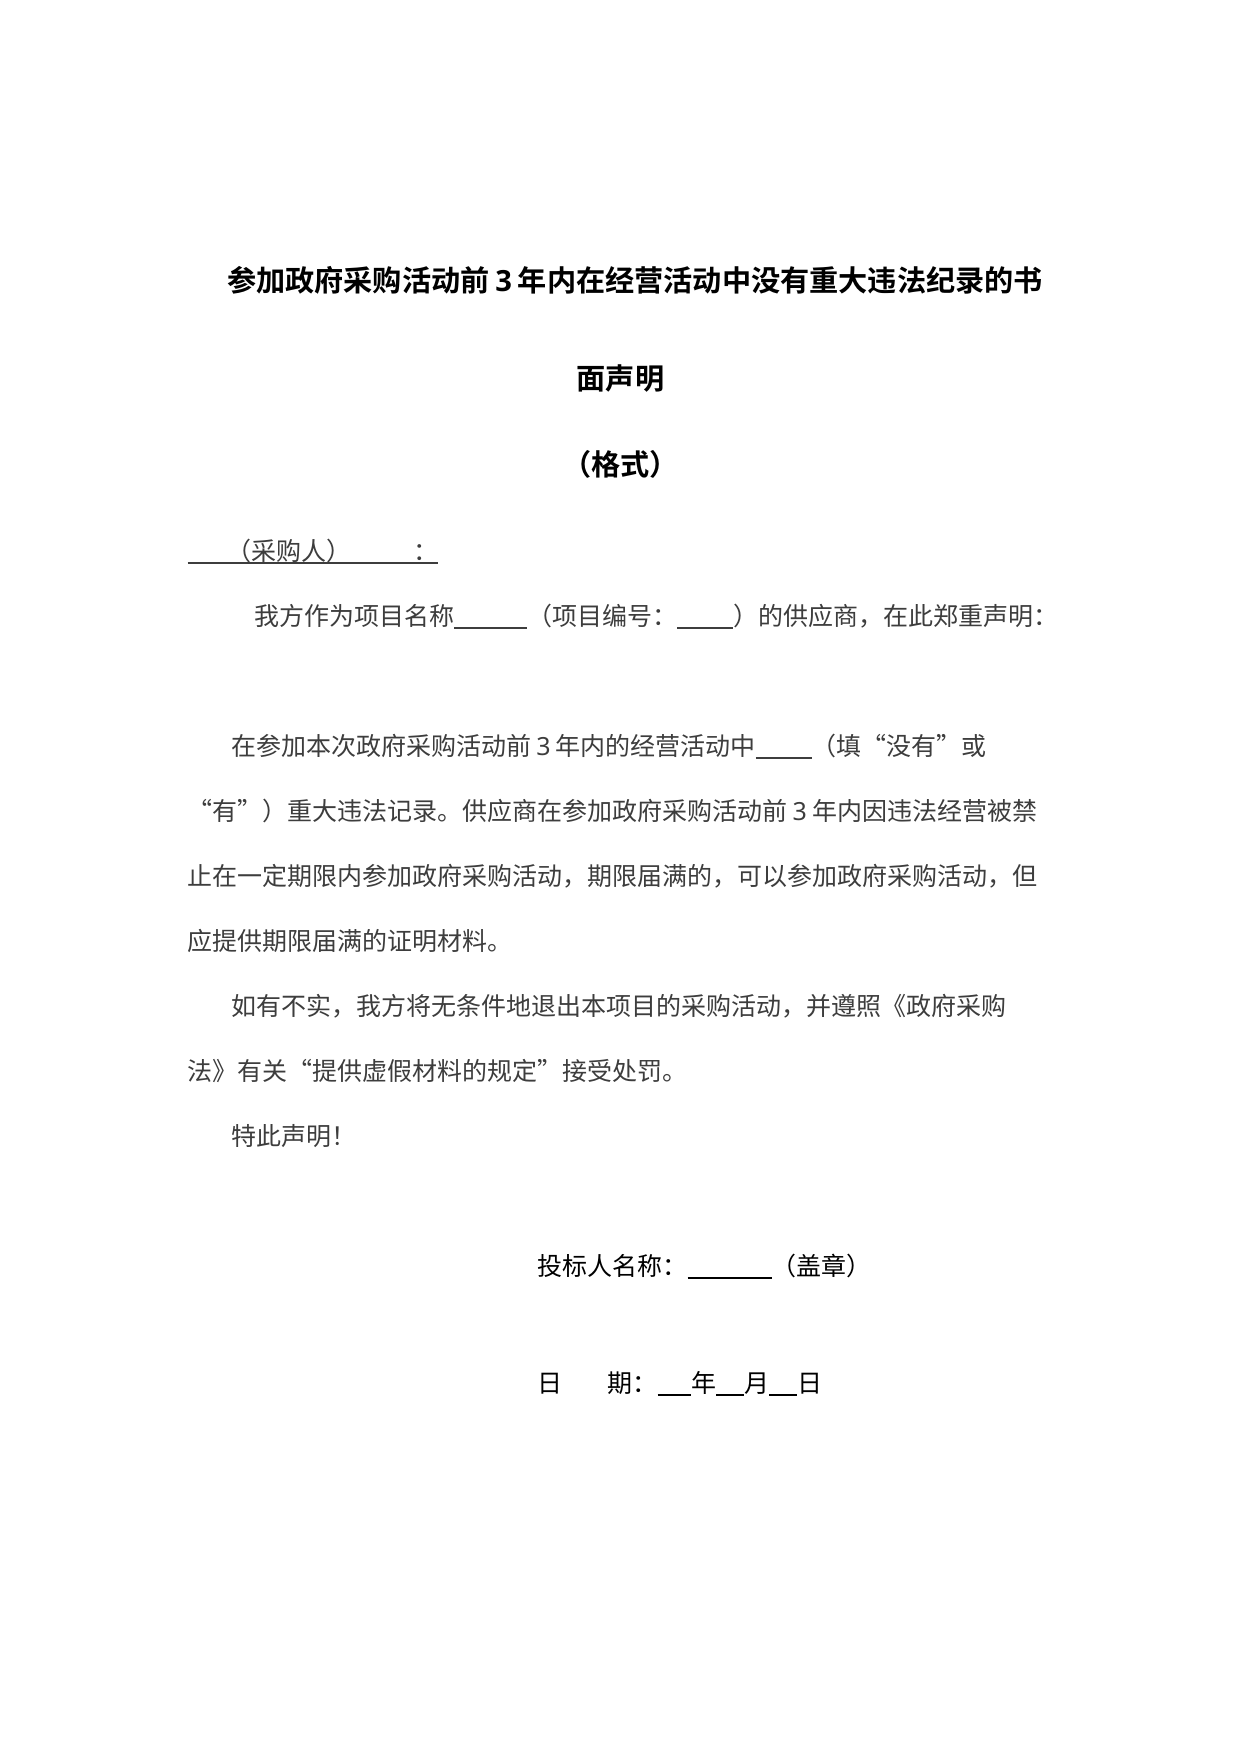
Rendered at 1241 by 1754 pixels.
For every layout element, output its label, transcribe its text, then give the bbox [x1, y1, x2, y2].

text 特此声明！ [187, 1102, 1053, 1167]
text 如有不实，我方将无条件地退出本项目的采购活动，并遵照《政府采购法》有关“提供虚假材料的规定”接受处罚。 [187, 972, 1053, 1102]
text 投标人名称： （盖章） [187, 1232, 1053, 1297]
text 日 期： 年 月 日 [187, 1349, 1053, 1414]
text 在参加本次政府采购活动前3年内的经营活动中 （填“没有”或“有”）重大违法记录。供应商在参加政府采购活动前3年内因违法经营被禁止在一定期限内参加政府采购活动，期限届满的，可以参加政府采购活动，但应提供期限届满的证明材料。 [187, 712, 1053, 972]
text （采购人） ： [187, 517, 1053, 582]
text 我方作为项目名称 （项目编号： ）的供应商，在此郑重声明： [187, 582, 1053, 712]
text （格式） [188, 430, 1053, 495]
text 参加政府采购活动前3年内在经营活动中没有重大违法纪录的书面声明 [188, 247, 1053, 409]
